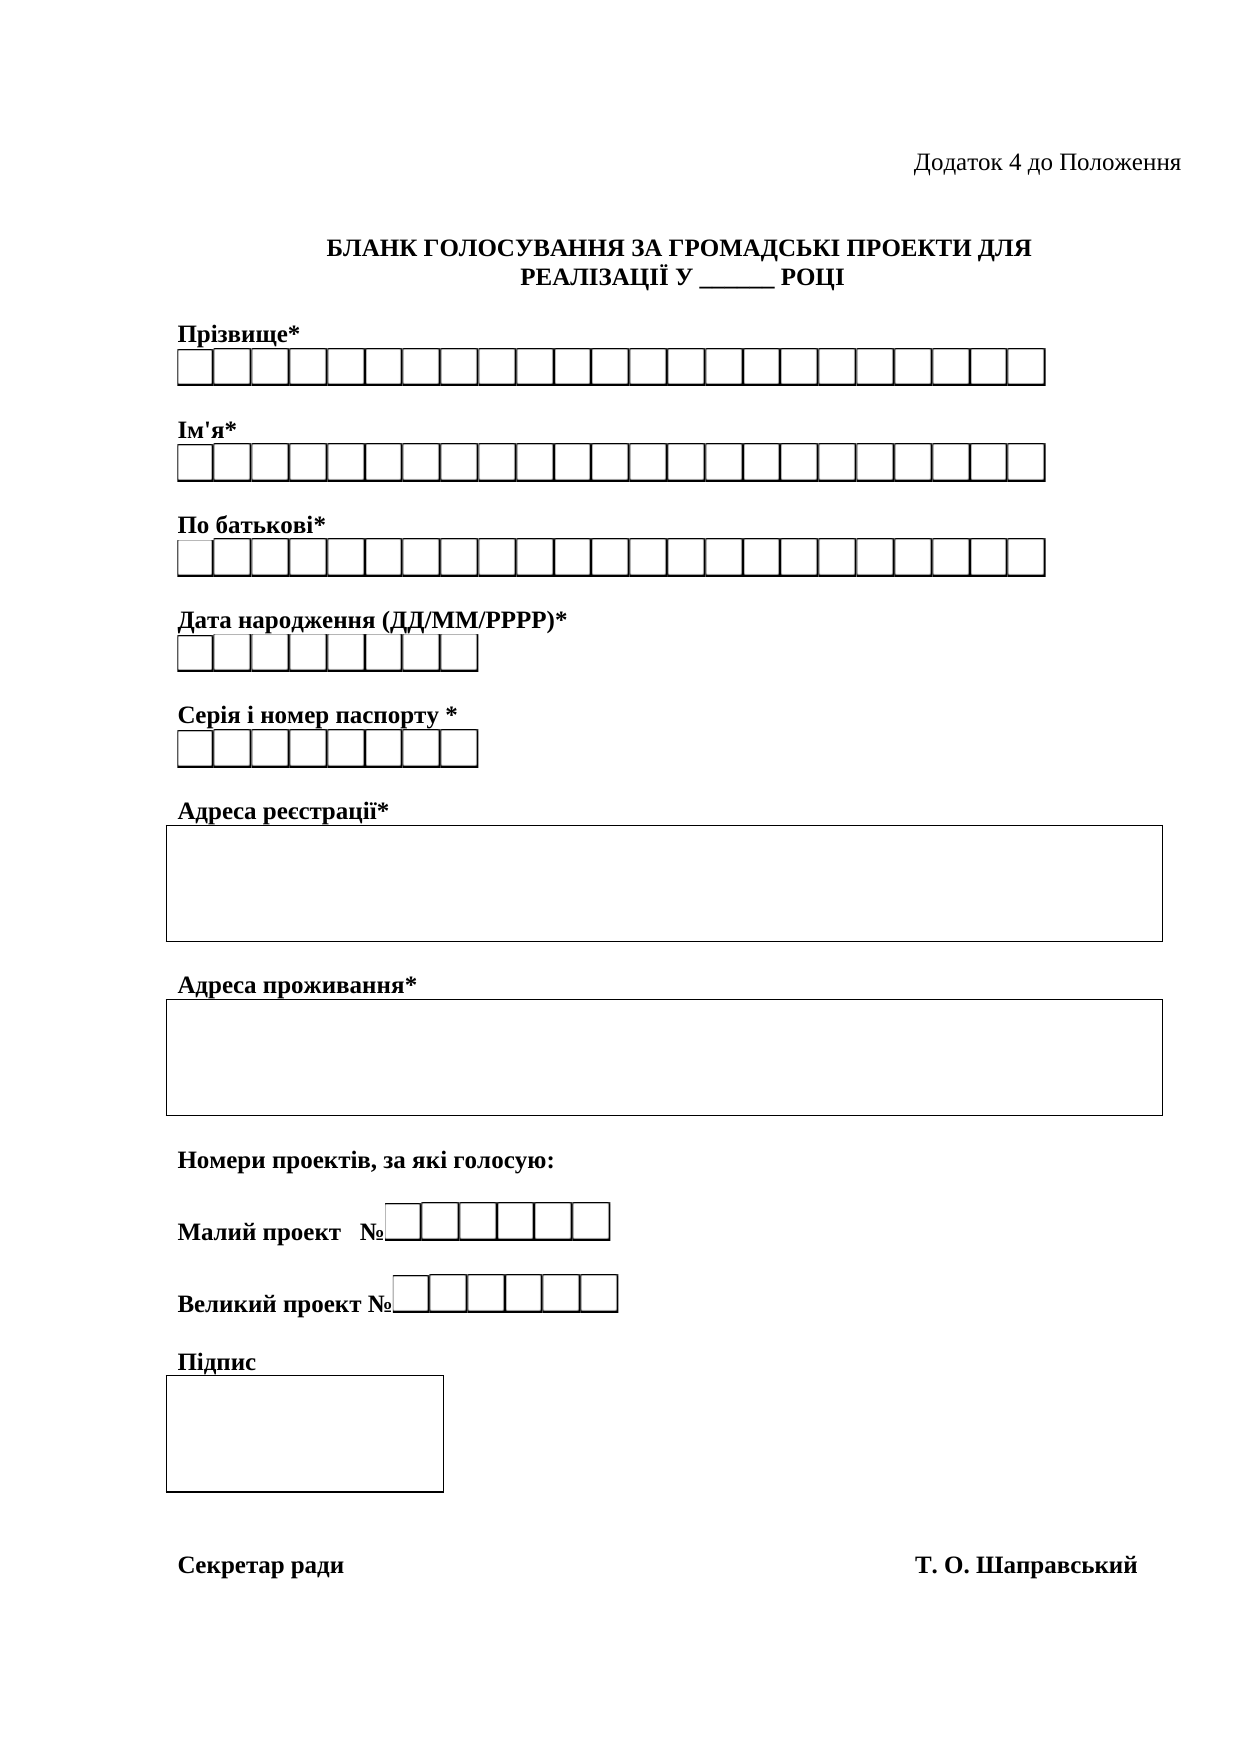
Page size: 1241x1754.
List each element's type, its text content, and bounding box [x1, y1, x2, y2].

text Додаток 4 до Положення [177, 147, 1181, 176]
picture [177, 348, 1046, 386]
text Малий проект № [177, 1203, 1181, 1246]
text Адреса реєстрації* [177, 796, 1181, 825]
picture [392, 1274, 619, 1313]
table_header [167, 1376, 443, 1491]
text Серія і номер паспорту * [177, 701, 1181, 729]
text БЛАНК ГОЛОСУВАННЯ ЗА ГРОМАДСЬКІ ПРОЕКТИ ДЛЯ [177, 233, 1181, 262]
text Секретар ради Т. О. Шаправський [177, 1550, 1181, 1579]
text РЕАЛІЗАЦІЇ У ______ РОЦІ [177, 262, 1181, 291]
text Прізвище* [177, 319, 1181, 348]
text Дата народження (ДД/ММ/РРРР)* [177, 605, 1181, 634]
text По батькові* [177, 510, 1181, 539]
table_header [167, 826, 1162, 941]
table_header [167, 1000, 1162, 1115]
picture [385, 1202, 611, 1241]
text Ім'я* [177, 415, 1181, 443]
text Підпис [177, 1347, 1181, 1375]
text Адреса проживання* [177, 971, 1181, 999]
text Номери проектів, за які голосую: [177, 1145, 1181, 1174]
text Великий проект № [177, 1274, 1181, 1318]
picture [177, 443, 1046, 482]
picture [177, 634, 479, 672]
picture [177, 729, 479, 768]
picture [177, 538, 1046, 577]
